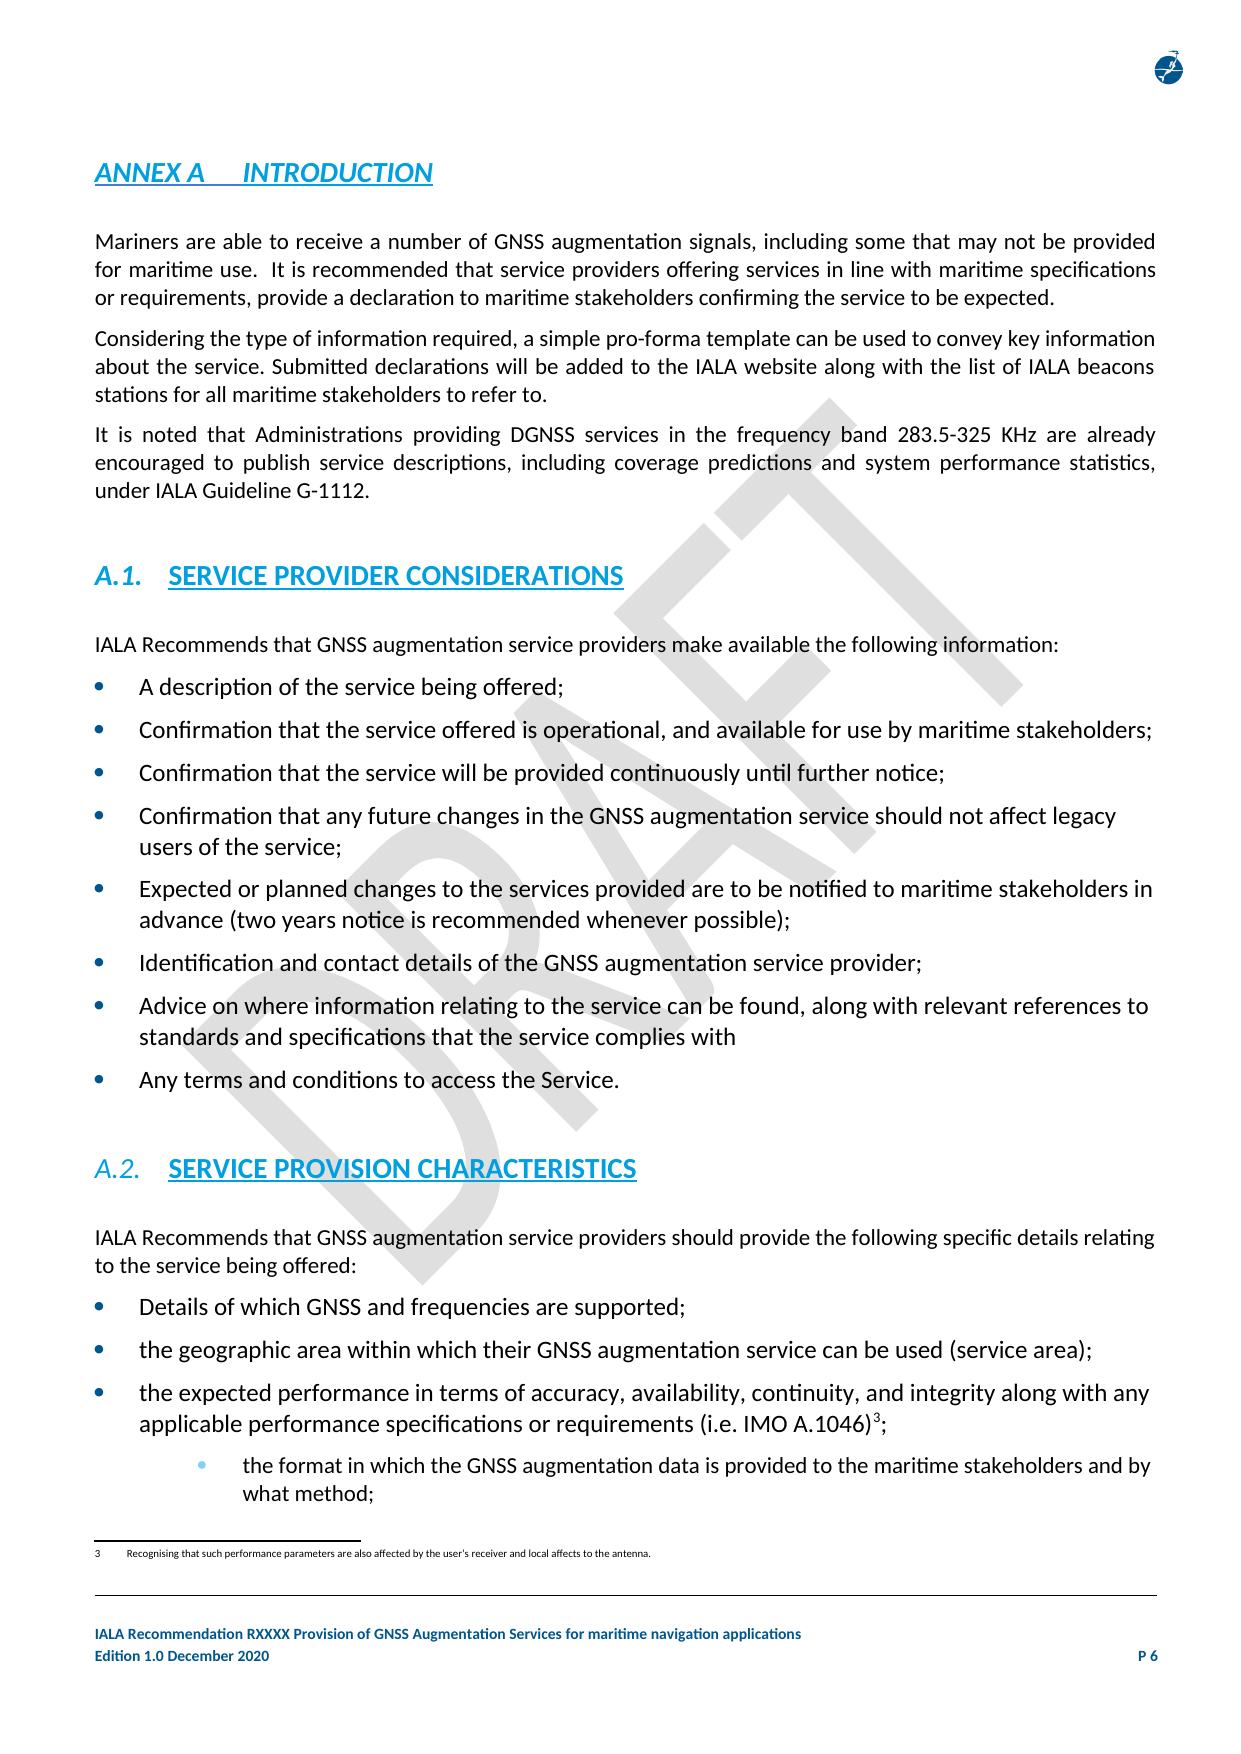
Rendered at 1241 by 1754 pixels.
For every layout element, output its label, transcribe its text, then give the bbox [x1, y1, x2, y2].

list Service provision characteristics [94, 1150, 1157, 1185]
list Service provider considerations [94, 557, 1157, 593]
text Any terms and conditions to access the Service. [94, 1064, 1157, 1094]
text Confirmation that any future changes in the GNSS augmentation service should not affect legacy users of the service; [94, 800, 1157, 861]
text Considering the type of information required, a simple pro-forma template can be used to convey key information about the service. Submitted declarations will be added to the IALA website along with the list of IALA beacons stations for all maritime stakeholders to refer to. [94, 324, 1157, 408]
text Expected or planned changes to the services provided are to be notified to maritime stakeholders in advance (two years notice is recommended whenever possible); [94, 874, 1157, 935]
text IALA Recommends that GNSS augmentation service providers should provide the following specific details relating to the service being offered: [94, 1223, 1157, 1279]
text Advice on where information relating to the service can be found, along with relevant references to standards and specifications that the service complies with [94, 990, 1157, 1051]
text Introduction [94, 154, 1157, 190]
picture [1123, 0, 1241, 119]
text It is noted that Administrations providing DGNSS services in the frequency band 283.5-325 KHz are already encouraged to publish service descriptions, including coverage predictions and system performance statistics, under IALA Guideline G-1112. [94, 420, 1157, 504]
text Confirmation that the service offered is operational, and available for use by maritime stakeholders; [94, 714, 1157, 744]
text Identification and contact details of the GNSS augmentation service provider; [94, 947, 1157, 978]
text IALA Recommends that GNSS augmentation service providers make available the following information: [94, 631, 1157, 658]
text Mariners are able to receive a number of GNSS augmentation signals, including some that may not be provided for maritime use. It is recommended that service providers offering services in line with maritime specifications or requirements, provide a declaration to maritime stakeholders confirming the service to be expected. [94, 227, 1157, 311]
text the geographic area within which their GNSS augmentation service can be used (service area); [94, 1334, 1157, 1365]
text A description of the service being offered; [94, 671, 1157, 702]
text the expected performance in terms of accuracy, availability, continuity, and integrity along with any applicable performance specifications or requirements (i.e. IMO A.1046); [94, 1377, 1157, 1438]
text Details of which GNSS and frequencies are supported; [94, 1291, 1157, 1322]
text the format in which the GNSS augmentation data is provided to the maritime stakeholders and by what method; [198, 1451, 1157, 1507]
text Confirmation that the service will be provided continuously until further notice; [94, 757, 1157, 788]
